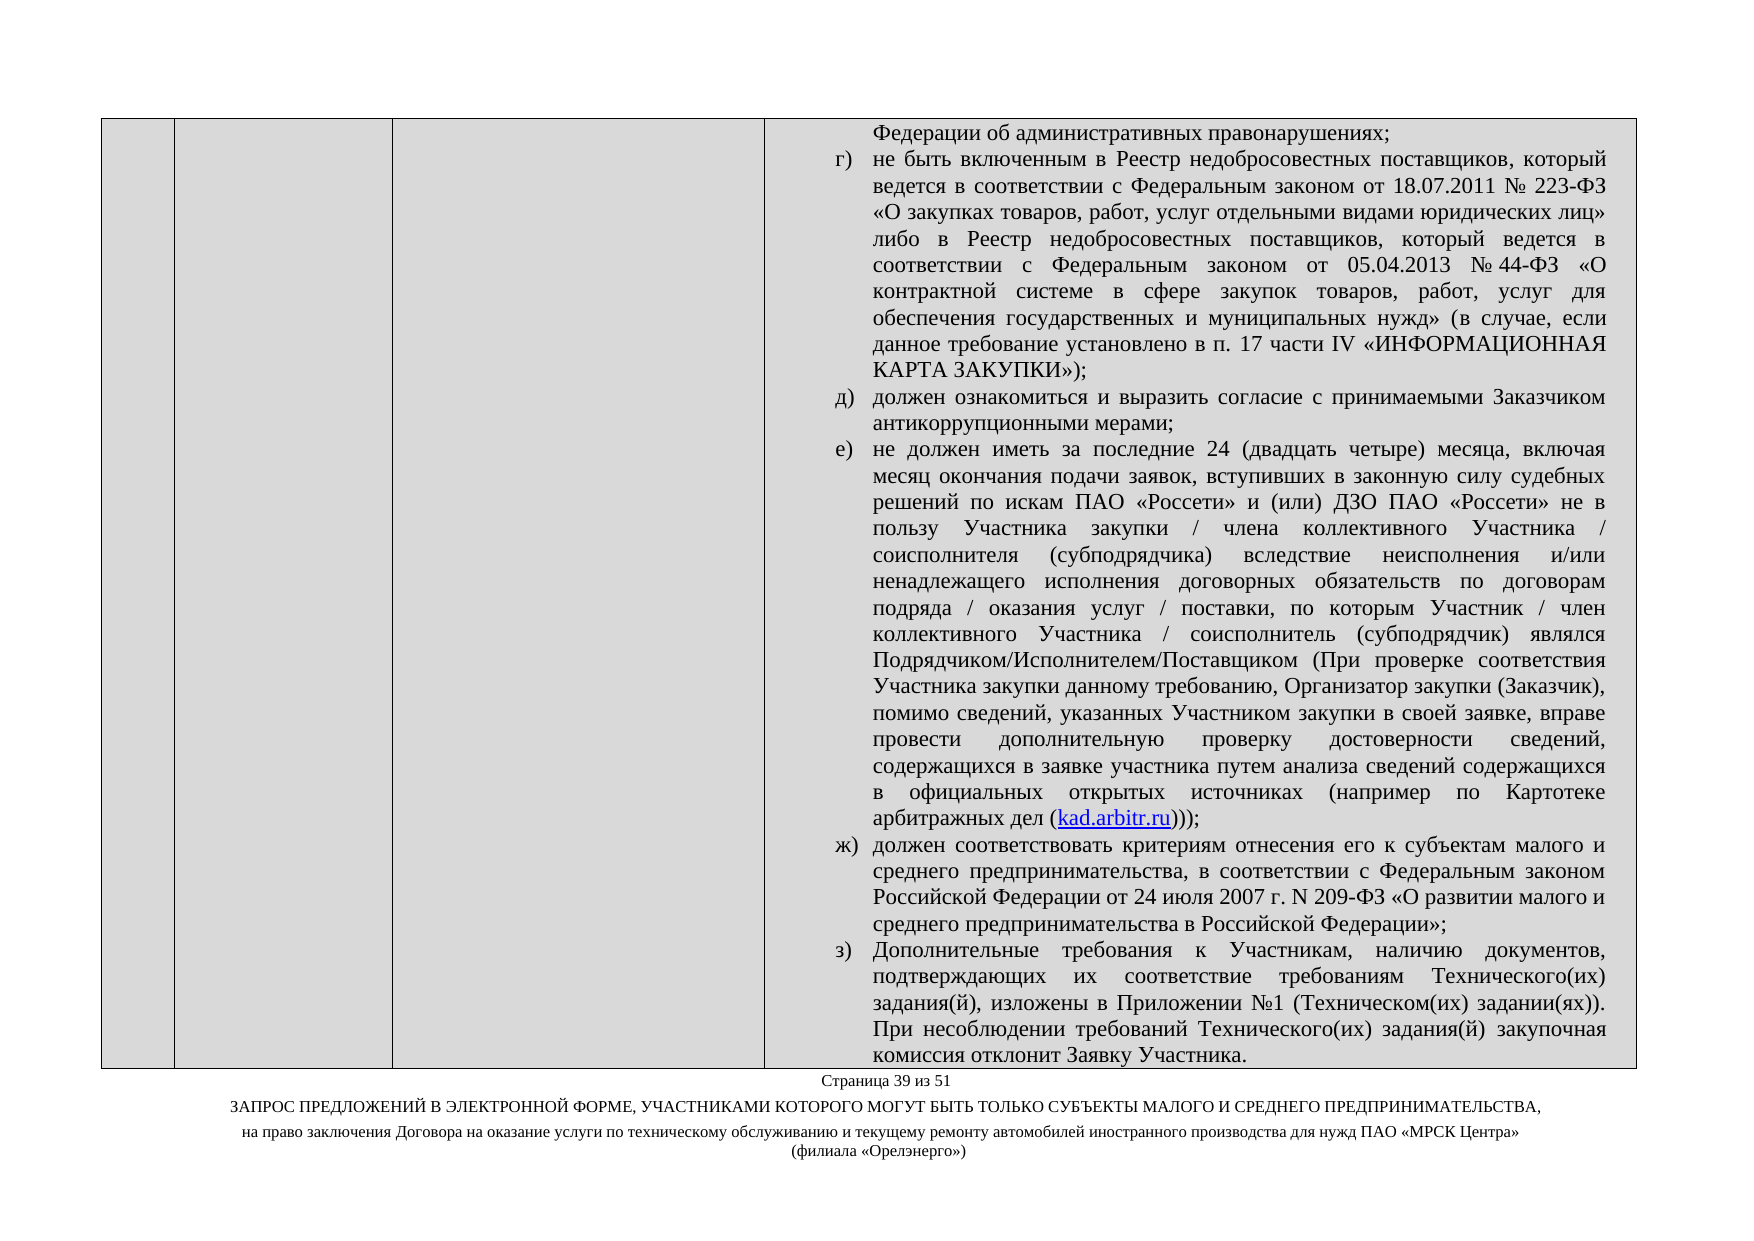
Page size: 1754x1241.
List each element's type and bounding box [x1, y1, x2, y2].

table_cell [175, 119, 392, 1068]
table_cell [102, 119, 174, 1068]
table_cell [765, 119, 1636, 1068]
table_cell [393, 119, 764, 1068]
